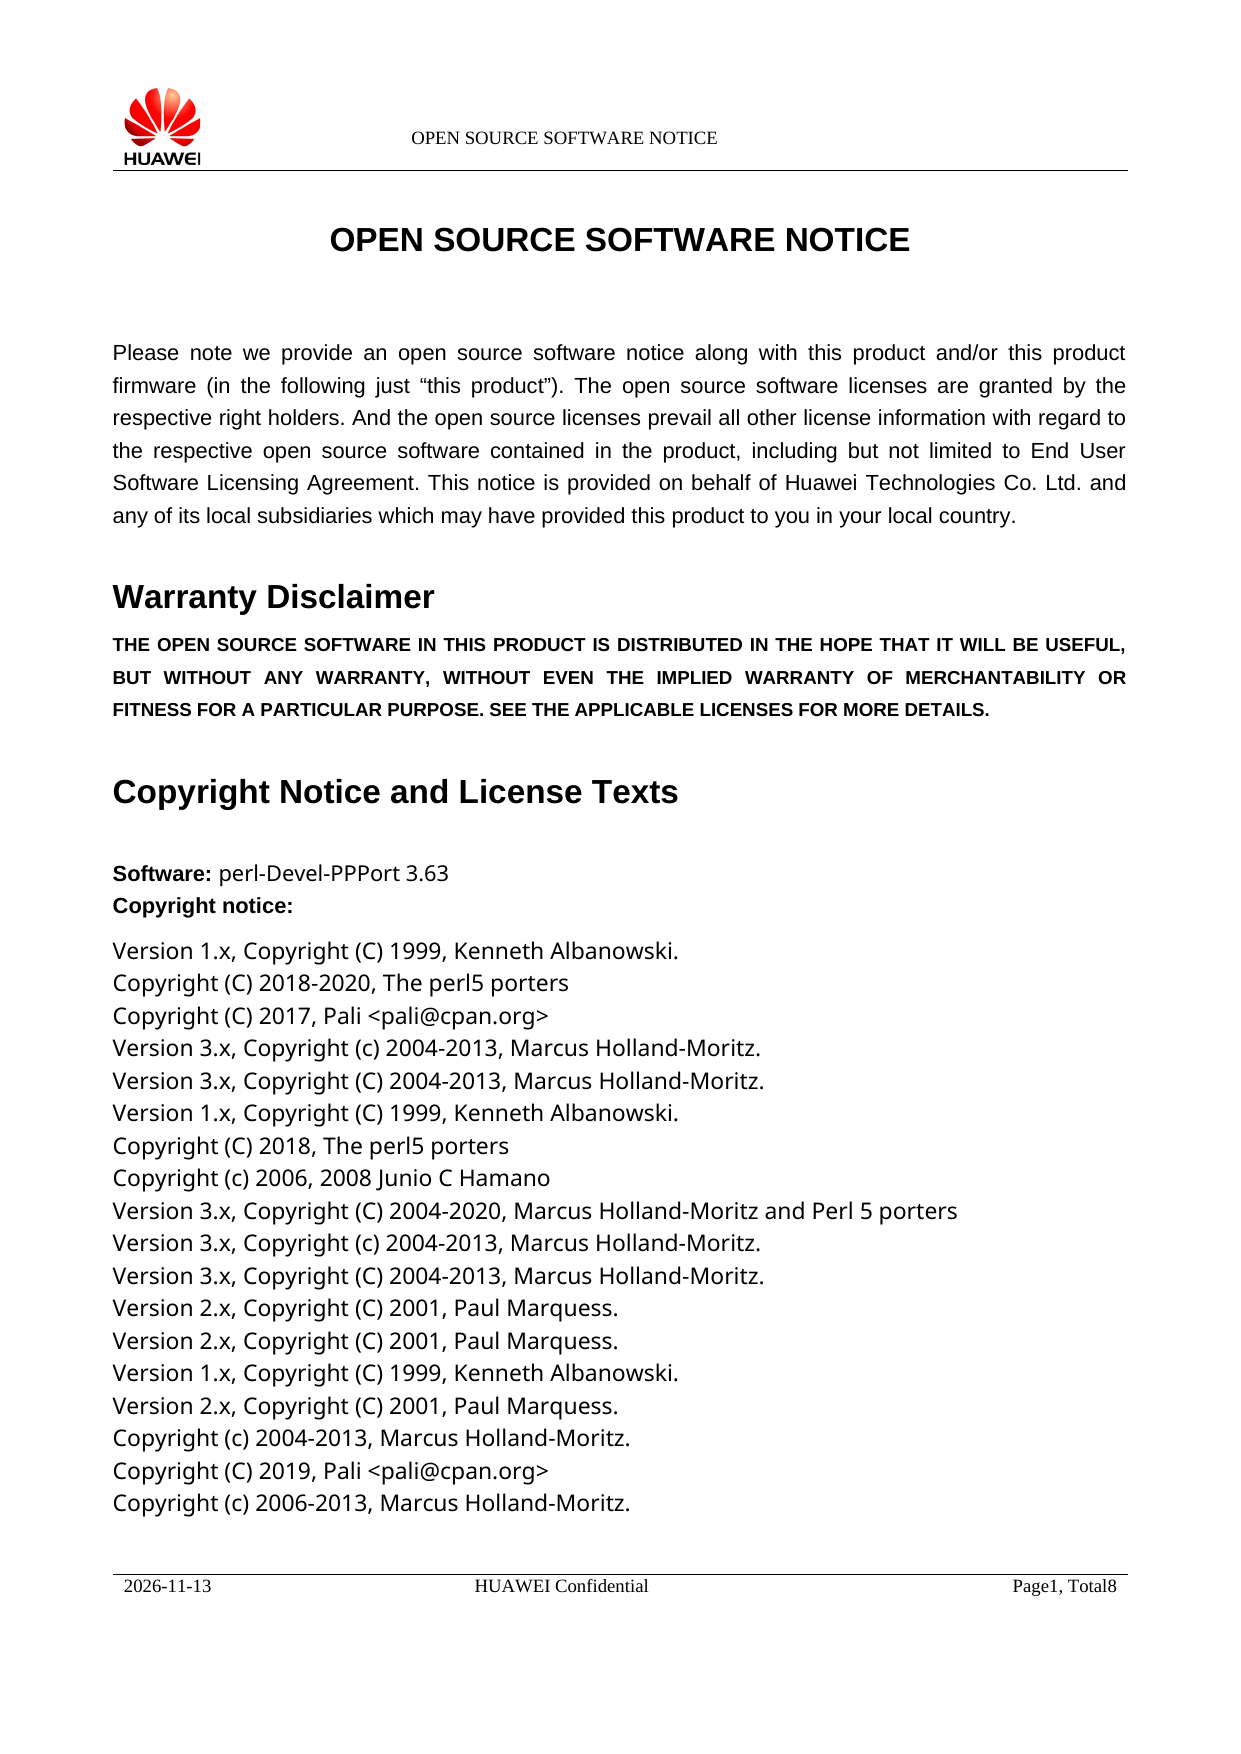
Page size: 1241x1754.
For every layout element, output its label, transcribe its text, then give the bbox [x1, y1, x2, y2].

text The open source software in this product is distributed in the hope that it will be useful, but WITHOUT ANY WARRANTY, without even the implied warranty of MERCHANTABILITY or FITNESS FOR A PARTICULAR PURPOSE. See the applicable licenses for more details. [112, 629, 1128, 726]
text Copyright Notice and License Texts [112, 759, 1128, 824]
title Software: perl-Devel-PPPort 3.63 [112, 856, 1128, 889]
text Version 1.x, Copyright (C) 1999, Kenneth Albanowski. Copyright (C) 2018-2020, The perl5 porters Copyright (C) 2017, Pali <pali@cpan.org> Version 3.x, Copyright (c) 2004-2013, Marcus Holland-Moritz. Version 3.x, Copyright (C) 2004-2013, Marcus Holland-Moritz. Version 1.x, Copyright (C) 1999, Kenneth Albanowski. Copyright (C) 2018, The perl5 porters Copyright (c) 2006, 2008 Junio C Hamano Version 3.x, Copyright (C) 2004-2020, Marcus Holland-Moritz and Perl 5 porters Version 3.x, Copyright (c) 2004-2013, Marcus Holland-Moritz. Version 3.x, Copyright (C) 2004-2013, Marcus Holland-Moritz. Version 2.x, Copyright (C) 2001, Paul Marquess. Version 2.x, Copyright (C) 2001, Paul Marquess. Version 1.x, Copyright (C) 1999, Kenneth Albanowski. Version 2.x, Copyright (C) 2001, Paul Marquess. Copyright (c) 2004-2013, Marcus Holland-Moritz. Copyright (C) 2019, Pali <pali@cpan.org> Copyright (c) 2006-2013, Marcus Holland-Moritz. [112, 934, 1128, 1551]
text Copyright notice: [112, 889, 1128, 921]
text OPEN SOURCE SOFTWARE NOTICE [112, 206, 1128, 271]
picture [124, 88, 201, 165]
text Please note we provide an open source software notice along with this product and/or this product firmware (in the following just “this product”). The open source software licenses are granted by the respective right holders. And the open source licenses prevail all other license information with regard to the respective open source software contained in the product, including but not limited to End User Software Licensing Agreement. This notice is provided on behalf of Huawei Technologies Co. Ltd. and any of its local subsidiaries which may have provided this product to you in your local country. [112, 336, 1128, 531]
text Warranty Disclaimer [112, 564, 1128, 629]
